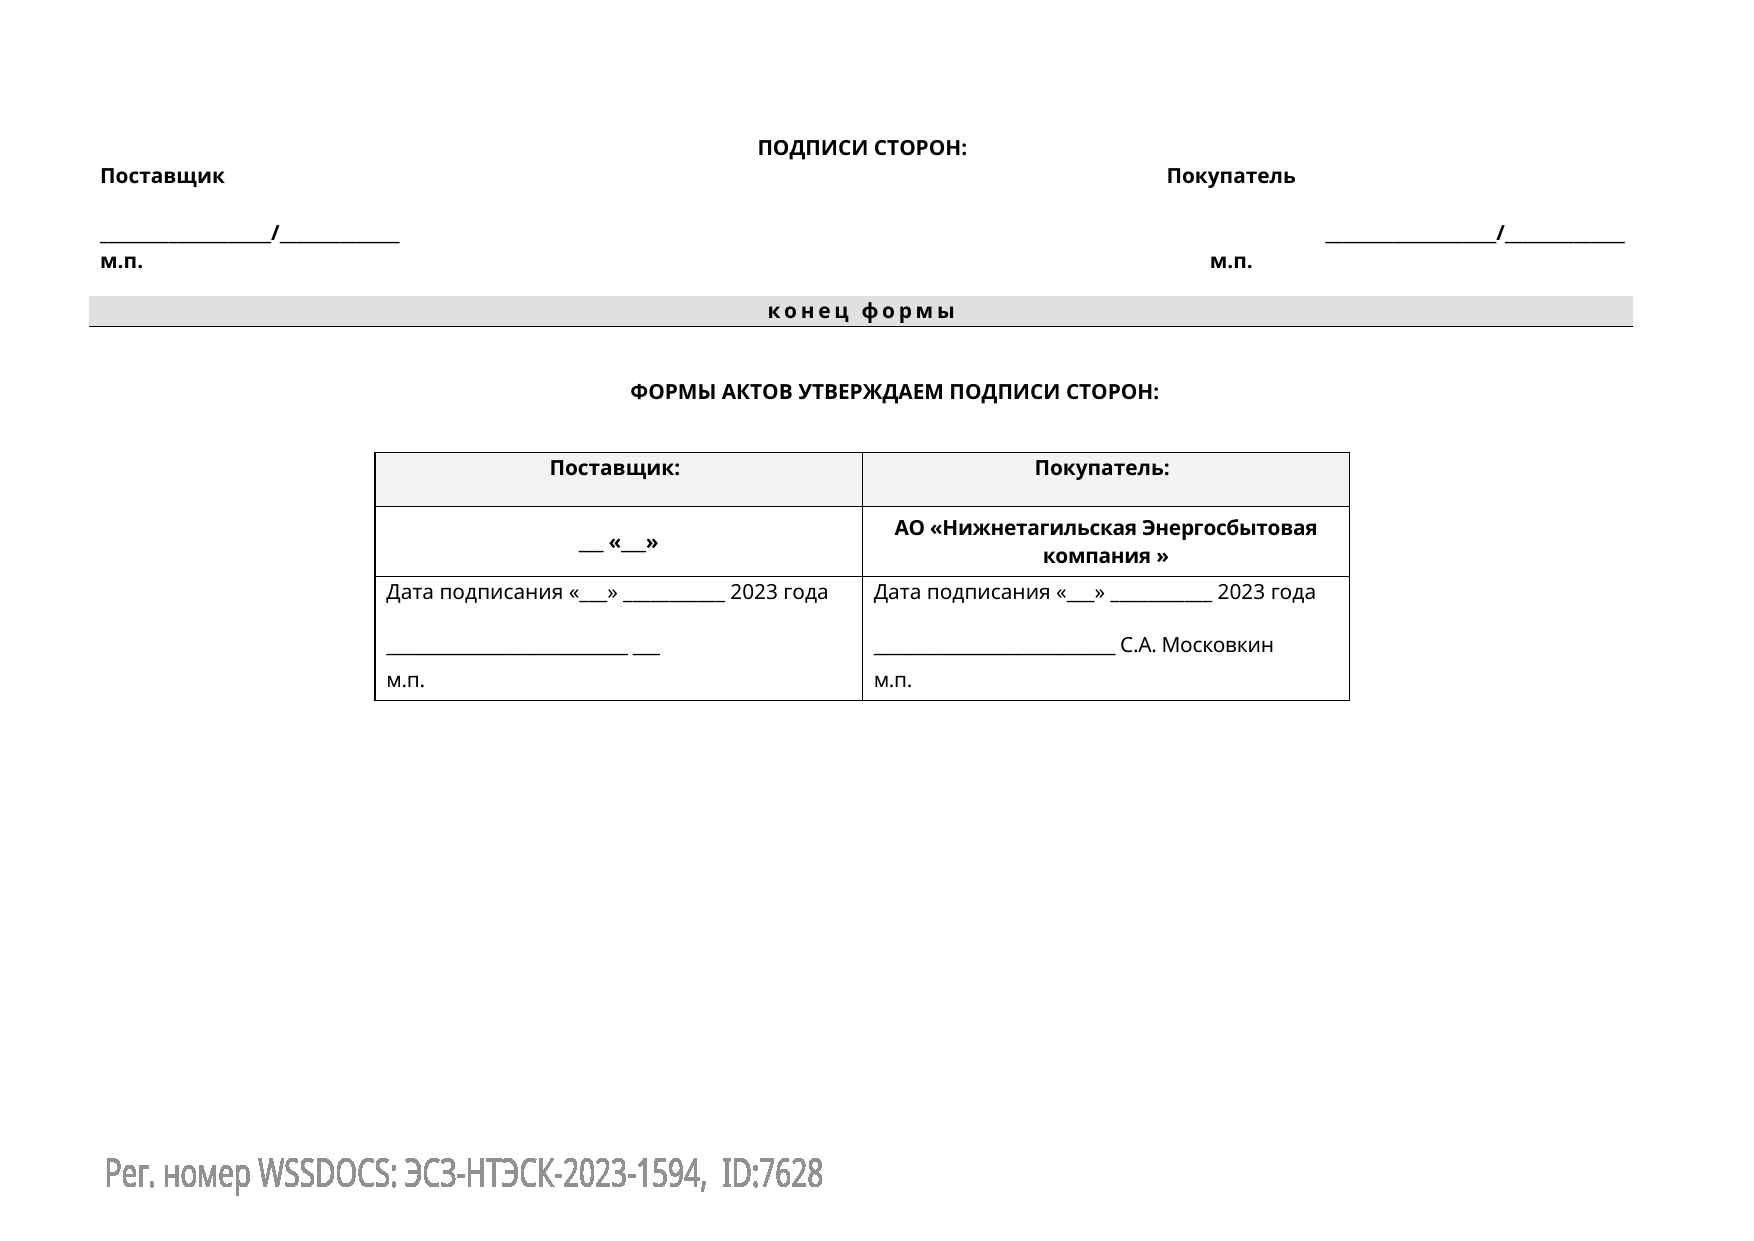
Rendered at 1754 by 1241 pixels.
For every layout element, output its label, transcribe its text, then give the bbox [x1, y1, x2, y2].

table_cell Дата подписания «___» ___________ 2023 года ___________________________ ___ м.п. [376, 577, 862, 700]
table_cell Дата подписания «___» ___________ 2023 года ___________________________ С.А. Московкин м.п. [863, 577, 1349, 700]
text ФОРМЫ АКТОВ УТВЕРЖДАЕМ ПОДПИСИ СТОРОН: [89, 377, 1636, 405]
table_cell АО «Нижнетагильская Энергосбытовая компания » [863, 507, 1349, 576]
table_header Покупатель: [863, 453, 1349, 506]
table_header Покупатель ____________________/______________ м.п. [826, 161, 1636, 296]
table_header Поставщик ____________________/______________ м.п. [89, 161, 826, 296]
table_header Поставщик: [376, 453, 862, 506]
text конец формы [89, 296, 1633, 326]
table_cell ___ «___» [376, 507, 862, 576]
text ПОДПИСИ СТОРОН: [89, 133, 1636, 161]
